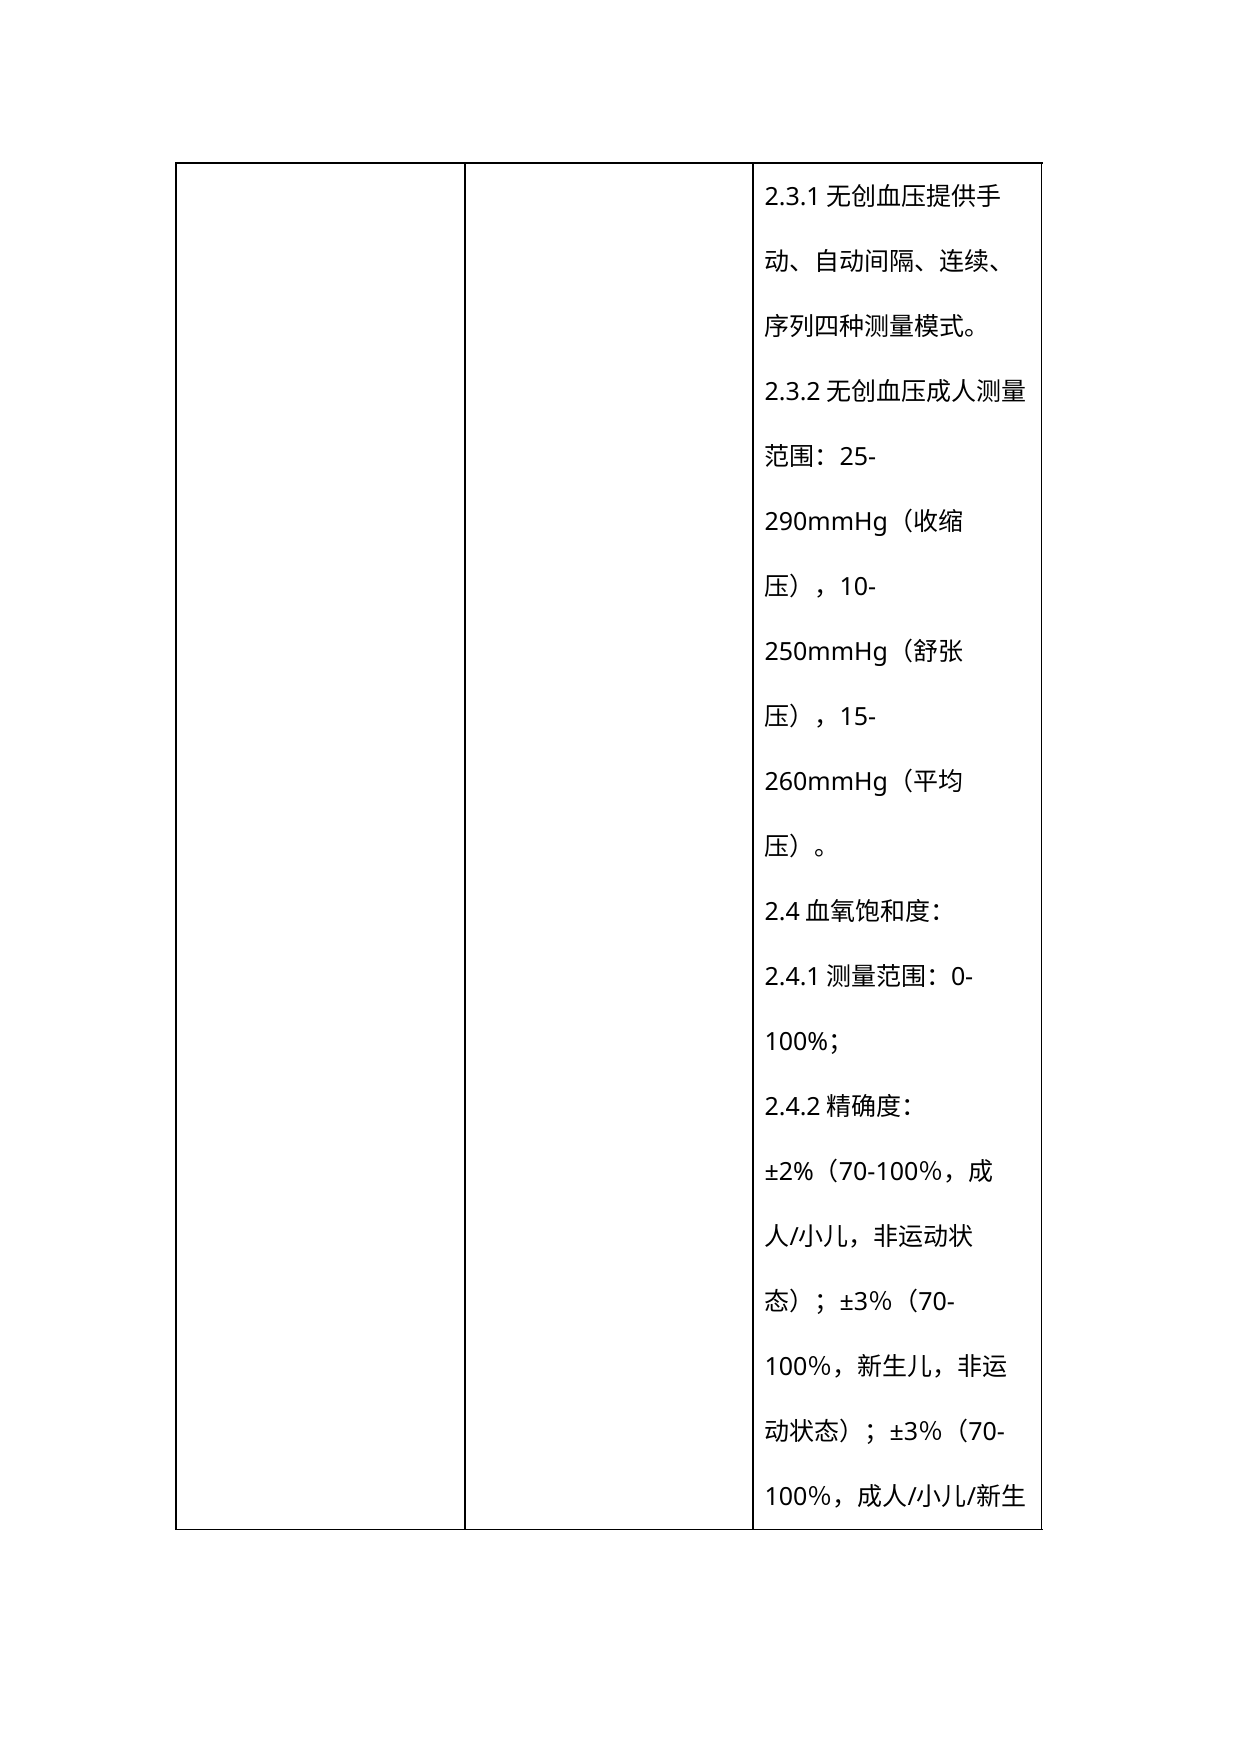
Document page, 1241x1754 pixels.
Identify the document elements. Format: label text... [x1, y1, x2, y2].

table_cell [754, 164, 1041, 1528]
table_cell 1 [466, 164, 752, 1528]
table_cell [177, 164, 464, 1528]
